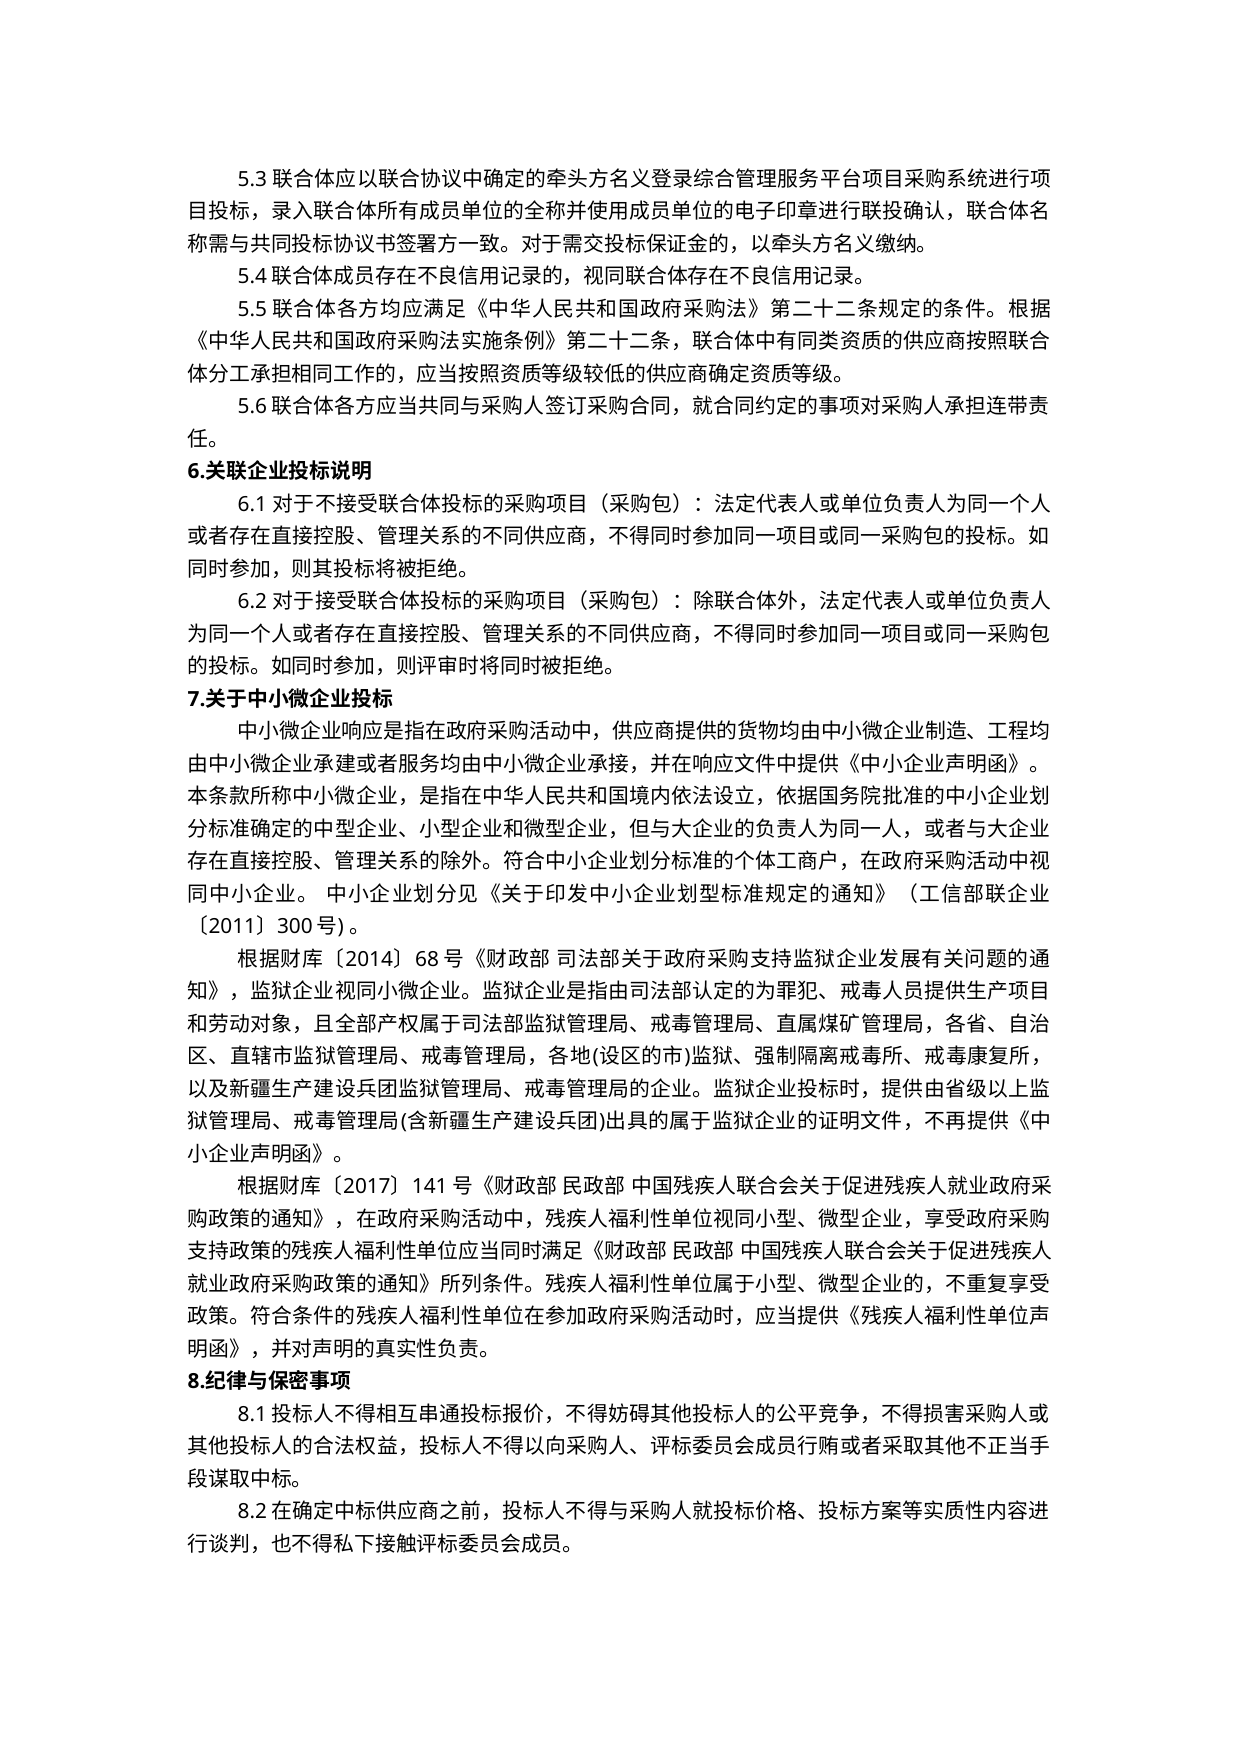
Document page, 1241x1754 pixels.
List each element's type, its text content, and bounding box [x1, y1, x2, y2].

text 6.1 对于不接受联合体投标的采购项目（采购包）：法定代表人或单位负责人为同一个人或者存在直接控股、管理关系的不同供应商，不得同时参加同一项目或同一采购包的投标。如同时参加，则其投标将被拒绝。 [187, 487, 1053, 584]
text 6.2 对于接受联合体投标的采购项目（采购包）：除联合体外，法定代表人或单位负责人为同一个人或者存在直接控股、管理关系的不同供应商，不得同时参加同一项目或同一采购包的投标。如同时参加，则评审时将同时被拒绝。 [187, 584, 1053, 682]
text 8.2在确定中标供应商之前，投标人不得与采购人就投标价格、投标方案等实质性内容进行谈判，也不得私下接触评标委员会成员。 [187, 1494, 1053, 1559]
text 根据财库〔2017〕141号《财政部 民政部 中国残疾人联合会关于促进残疾人就业政府采购政策的通知》，在政府采购活动中，残疾人福利性单位视同小型、微型企业，享受政府采购支持政策的残疾人福利性单位应当同时满足《财政部 民政部 中国残疾人联合会关于促进残疾人就业政府采购政策的通知》所列条件。残疾人福利性单位属于小型、微型企业的，不重复享受政策。符合条件的残疾人福利性单位在参加政府采购活动时，应当提供《残疾人福利性单位声明函》，并对声明的真实性负责。 [187, 1169, 1053, 1364]
text 7.关于中小微企业投标 [187, 682, 1053, 714]
text 5.5联合体各方均应满足《中华人民共和国政府采购法》第二十二条规定的条件。根据《中华人民共和国政府采购法实施条例》第二十二条，联合体中有同类资质的供应商按照联合体分工承担相同工作的，应当按照资质等级较低的供应商确定资质等级。 [187, 292, 1053, 389]
text 6.关联企业投标说明 [187, 454, 1053, 487]
text 8.1投标人不得相互串通投标报价，不得妨碍其他投标人的公平竞争，不得损害采购人或其他投标人的合法权益，投标人不得以向采购人、评标委员会成员行贿或者采取其他不正当手段谋取中标。 [187, 1397, 1053, 1494]
text 5.3 联合体应以联合协议中确定的牵头方名义登录综合管理服务平台项目采购系统进行项目投标，录入联合体所有成员单位的全称并使用成员单位的电子印章进行联投确认，联合体名称需与共同投标协议书签署方一致。对于需交投标保证金的，以牵头方名义缴纳。 [187, 162, 1053, 259]
text 根据财库〔2014〕68号《财政部 司法部关于政府采购支持监狱企业发展有关问题的通知》，监狱企业视同小微企业。监狱企业是指由司法部认定的为罪犯、戒毒人员提供生产项目和劳动对象，且全部产权属于司法部监狱管理局、戒毒管理局、直属煤矿管理局，各省、自治区、直辖市监狱管理局、戒毒管理局，各地(设区的市)监狱、强制隔离戒毒所、戒毒康复所，以及新疆生产建设兵团监狱管理局、戒毒管理局的企业。监狱企业投标时，提供由省级以上监狱管理局、戒毒管理局(含新疆生产建设兵团)出具的属于监狱企业的证明文件，不再提供《中小企业声明函》。 [187, 942, 1053, 1169]
text 5.4联合体成员存在不良信用记录的，视同联合体存在不良信用记录。 [187, 259, 1053, 292]
text 5.6联合体各方应当共同与采购人签订采购合同，就合同约定的事项对采购人承担连带责任。 [187, 389, 1053, 454]
text 中小微企业响应是指在政府采购活动中，供应商提供的货物均由中小微企业制造、工程均由中小微企业承建或者服务均由中小微企业承接，并在响应文件中提供《中小企业声明函》。本条款所称中小微企业，是指在中华人民共和国境内依法设立，依据国务院批准的中小企业划分标准确定的中型企业、小型企业和微型企业，但与大企业的负责人为同一人，或者与大企业存在直接控股、管理关系的除外。符合中小企业划分标准的个体工商户，在政府采购活动中视同中小企业。 中小企业划分见《关于印发中小企业划型标准规定的通知》（工信部联企业〔2011〕300号) 。 [187, 714, 1053, 942]
text 8.纪律与保密事项 [187, 1364, 1053, 1397]
